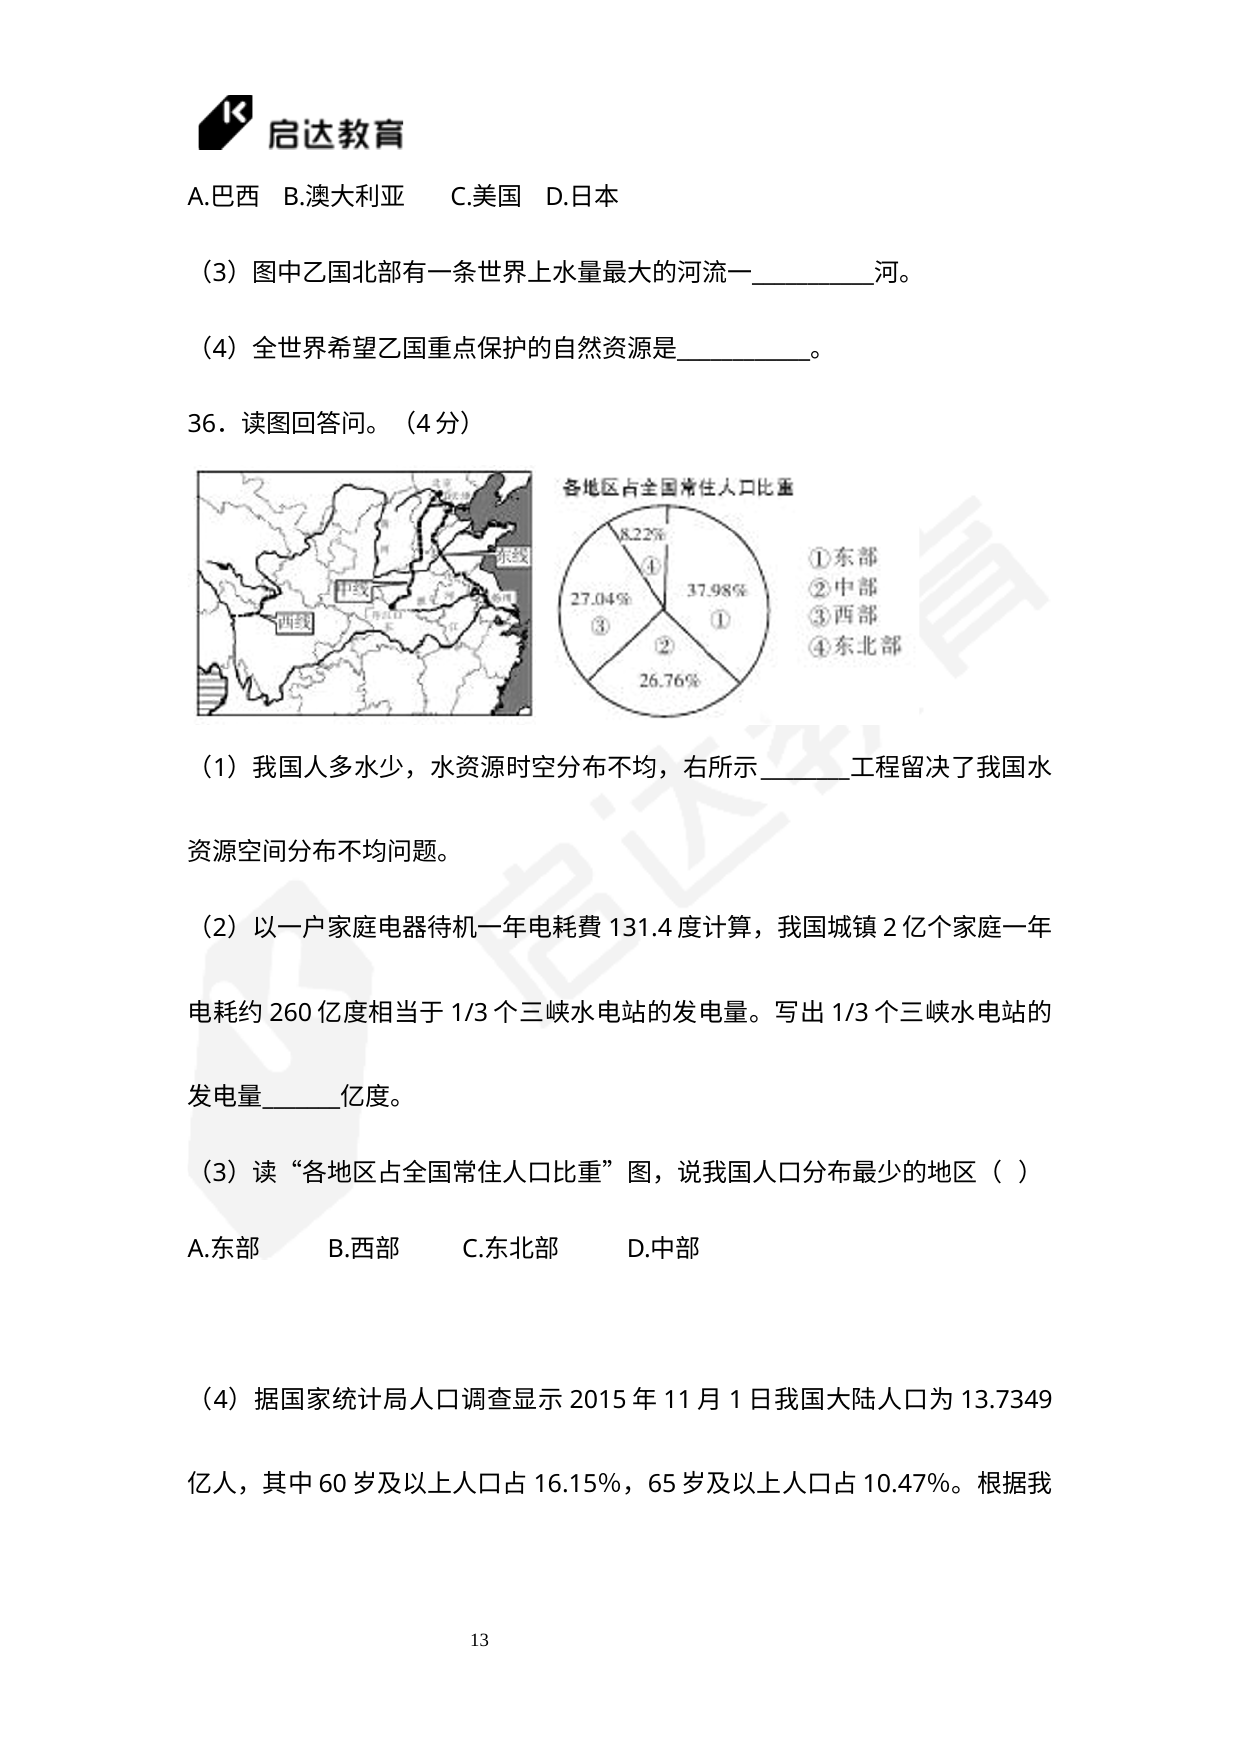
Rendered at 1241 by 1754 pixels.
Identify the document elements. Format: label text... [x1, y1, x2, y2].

text 36．读图回答问。（4分） [187, 389, 1053, 454]
text A.东部 B.西部 C.东北部 D.中部 [187, 1214, 1053, 1279]
text （4）据国家统计局人口调查显示2015年11月1日我国大陆人口为13.7349亿人，其中60岁及以上人口占16.15％，65岁及以上人口占10.47％。根据我国人口老齡化呈上升趋势和劳动力短缺等形势，目前我国已经实施了_________人口政策。 [187, 1365, 1053, 1514]
text （1）我国人多水少，水资源时空分布不均，右所示________工程留决了我国水资源空间分布不均问题。 [187, 733, 1053, 882]
text （2）以一户家庭电器待机一年电耗費131.4度计算，我国城镇2亿个家庭一年电耗约260亿度相当于1/3个三峡水电站的发电量。写出1/3个三峡水电站的发电量_______亿度。 [187, 893, 1053, 1127]
text A.巴西 B.澳大利亚 C.美国 D.日本 [187, 162, 1053, 227]
picture [187, 465, 920, 725]
text （3）读“各地区占全国常住人口比重”图，说我国人口分布最少的地区（ ） [187, 1138, 1053, 1203]
text （3）图中乙国北部有一条世界上水量最大的河流一___________河。 [187, 238, 1053, 303]
text （4）全世界希望乙国重点保护的自然资源是____________。 [187, 314, 1053, 379]
picture [198, 95, 404, 150]
